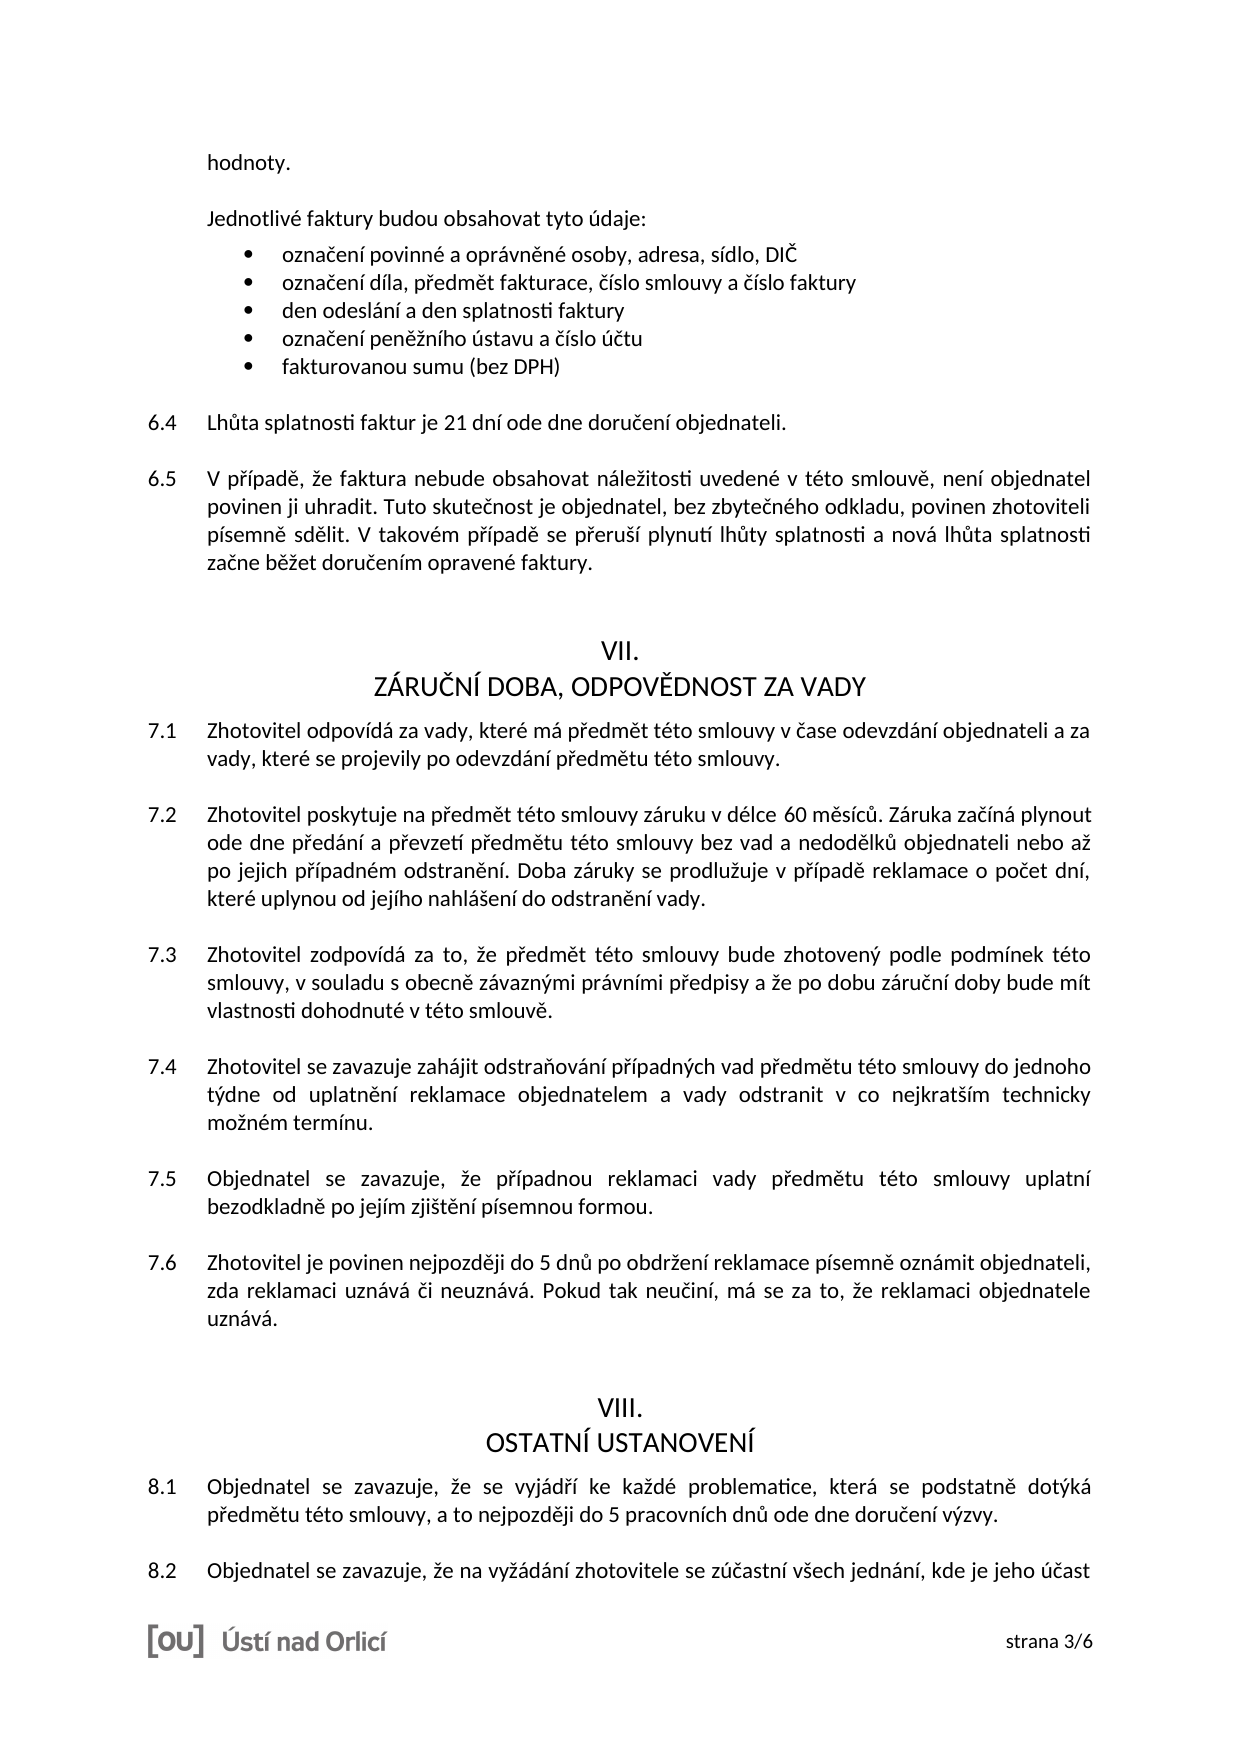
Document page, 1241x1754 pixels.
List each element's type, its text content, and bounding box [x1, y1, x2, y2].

text VII. [148, 632, 1092, 668]
text Jednotlivé faktury budou obsahovat tyto údaje: [207, 204, 1092, 232]
picture [147, 1623, 388, 1659]
text 7.1 Zhotovitel odpovídá za vady, které má předmět této smlouvy v čase odevzdání objednateli a za vady, které se projevily po odevzdání předmětu této smlouvy. [148, 716, 1092, 772]
text 7.4 Zhotovitel se zavazuje zahájit odstraňování případných vad předmětu této smlouvy do jednoho týdne od uplatnění reklamace objednatelem a vady odstranit v co nejkratším technicky možném termínu. [148, 1052, 1092, 1136]
list fakturovanou sumu (bez DPH) [244, 352, 1092, 380]
text 8.1 Objednatel se zavazuje, že se vyjádří ke každé problematice, která se podstatně dotýká předmětu této smlouvy, a to nejpozději do 5 pracovních dnů ode dne doručení výzvy. [148, 1472, 1092, 1528]
text 7.3 Zhotovitel zodpovídá za to, že předmět této smlouvy bude zhotovený podle podmínek této smlouvy, v souladu s obecně závaznými právními předpisy a že po dobu záruční doby bude mít vlastnosti dohodnuté v této smlouvě. [148, 940, 1092, 1024]
text 7.2 Zhotovitel poskytuje na předmět této smlouvy záruku v délce 60 měsíců. Záruka začíná plynout ode dne předání a převzetí předmětu této smlouvy bez vad a nedodělků objednateli nebo až po jejich případném odstranění. Doba záruky se prodlužuje v případě reklamace o počet dní, které uplynou od jejího nahlášení do odstranění vady. [148, 800, 1092, 912]
text 7.5 Objednatel se zavazuje, že případnou reklamaci vady předmětu této smlouvy uplatní bezodkladně po jejím zjištění písemnou formou. [148, 1164, 1092, 1221]
text záruční doba, odpovědnost za vady [148, 668, 1092, 704]
list den odeslání a den splatnosti faktury [244, 296, 1092, 324]
list označení povinné a oprávněné osoby, adresa, sídlo, DIČ [244, 240, 1092, 268]
text 6.5 V případě, že faktura nebude obsahovat náležitosti uvedené v této smlouvě, není objednatel povinen ji uhradit. Tuto skutečnost je objednatel, bez zbytečného odkladu, povinen zhotoviteli písemně sdělit. V takovém případě se přeruší plynutí lhůty splatnosti a nová lhůta splatnosti začne běžet doručením opravené faktury. [148, 464, 1092, 576]
text ostatní ustanovení [148, 1424, 1092, 1460]
list označení peněžního ústavu a číslo účtu [244, 324, 1092, 352]
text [148, 148, 1092, 176]
text 6.4 Lhůta splatnosti faktur je 21 dní ode dne doručení objednateli. [148, 408, 1092, 436]
list označení díla, předmět fakturace, číslo smlouvy a číslo faktury [244, 268, 1092, 296]
text VIII. [148, 1389, 1092, 1424]
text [148, 1556, 1092, 1584]
text 7.6 Zhotovitel je povinen nejpozději do 5 dnů po obdržení reklamace písemně oznámit objednateli, zda reklamaci uznává či neuznává. Pokud tak neučiní, má se za to, že reklamaci objednatele uznává. [148, 1248, 1092, 1333]
